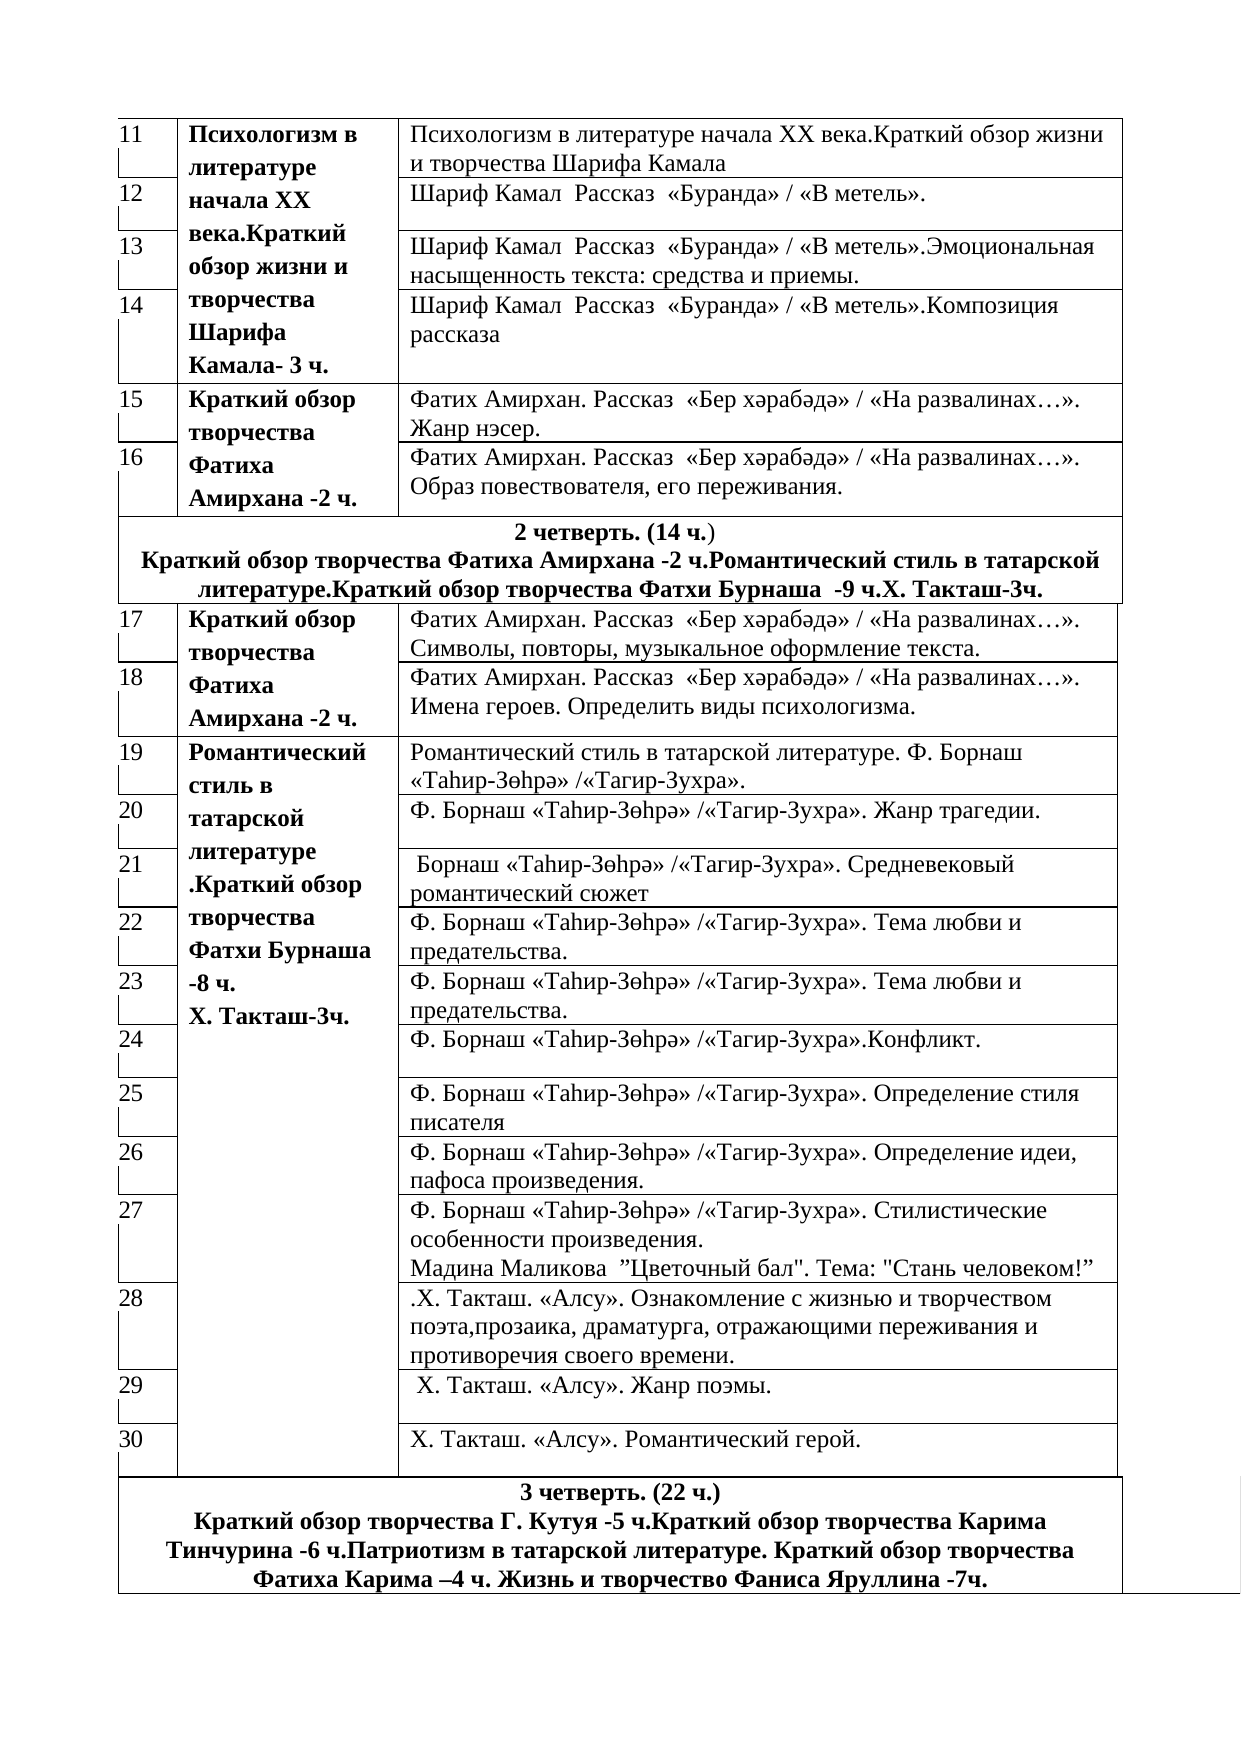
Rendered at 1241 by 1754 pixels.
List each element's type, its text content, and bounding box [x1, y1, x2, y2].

table_cell 19 [119, 737, 177, 794]
table_cell 18 [119, 663, 177, 736]
table_cell Ф. Борнаш «Таһир-Зөһрә» /«Тагир-Зухра». Определение идеи, пафоса произведения. [399, 1137, 1117, 1194]
table_cell Ф. Борнаш «Таһир-Зөһрә» /«Тагир-Зухра». Тема любви и предательства. [399, 908, 1117, 965]
table_cell 3 четверть. (22 ч.) Краткий обзор творчества Г. Кутуя -5 ч.Краткий обзор творчества Карима Тинчурина -6 ч.Патриотизм в татарской литературе. Краткий обзор творчества Фатиха Карима –4 ч. Жизнь и творчество Фаниса Яруллина -7ч. [119, 1478, 1122, 1592]
table_cell Романтический стиль в татарской литературе. Ф. Борнаш «Таһир-Зөһрә» /«Тагир-Зухра». [399, 737, 1117, 794]
table_cell .Х. Такташ. «Алсу». Ознакомление с жизнью и творчеством поэта,прозаика, драматурга, отражающими переживания и противоречия своего времени. [399, 1283, 1117, 1369]
table_cell Фатих Амирхан. Рассказ «Бер хәрабәдә» / «На развалинах…». Образ повествователя, его переживания. [399, 443, 1122, 516]
table_cell 15 [119, 384, 177, 441]
table_cell 13 [119, 231, 177, 289]
table_cell 22 [119, 908, 177, 965]
table_cell 2 четверть. (14 ч.) Краткий обзор творчества Фатиха Амирхана -2 ч.Романтический стиль в татарской литературе.Краткий обзор творчества Фатхи Бурнаша -9 ч.Х. Такташ-3ч. [119, 517, 1122, 603]
table_cell Фатих Амирхан. Рассказ «Бер хәрабәдә» / «На развалинах…». Символы, повторы, музыкальное оформление текста. [399, 604, 1117, 661]
table_cell Психологизм в литературе начала XX века.Краткий обзор жизни и творчества Шарифа Камала [399, 119, 1122, 177]
table_cell Борнаш «Таһир-Зөһрә» /«Тагир-Зухра». Средневековый романтический сюжет [399, 849, 1117, 906]
table_cell Х. Такташ. «Алсу». Жанр поэмы. [399, 1370, 1117, 1423]
table_cell 14 [119, 290, 177, 383]
table_cell 29 [119, 1370, 177, 1423]
table_cell Романтический стиль в татарской литературе.Краткий обзор творчества Фатхи Бурнаша -8 ч. Х. Такташ-3ч. [178, 737, 398, 1476]
table_cell Краткий обзор творчества Фатиха Амирхана -2 ч. [178, 604, 398, 736]
table_cell Ф. Борнаш «Таһир-Зөһрә» /«Тагир-Зухра». Определение стиля писателя [399, 1078, 1117, 1136]
table_cell 12 [119, 178, 177, 230]
table_cell 21 [119, 849, 177, 906]
table_cell Х. Такташ. «Алсу». Романтический герой. [399, 1424, 1117, 1476]
table_cell 28 [119, 1283, 177, 1369]
table_cell 17 [119, 604, 177, 661]
table_cell Фатих Амирхан. Рассказ «Бер хәрабәдә» / «На развалинах…». Жанр нэсер. [399, 384, 1122, 441]
table_cell Краткий обзор творчества Фатиха Амирхана -2 ч. [178, 384, 398, 516]
table_cell Фатих Амирхан. Рассказ «Бер хәрабәдә» / «На развалинах…». Имена героев. Определить виды психологизма. [399, 663, 1117, 736]
table_cell 26 [119, 1137, 177, 1194]
table_cell 30 [119, 1424, 177, 1476]
table_cell 16 [119, 443, 177, 516]
table_cell Ф. Борнаш «Таһир-Зөһрә» /«Тагир-Зухра». Стилистические особенности произведения. Мадина Маликова ”Цветочный бал". Тема: "Стань человеком!” [399, 1195, 1117, 1282]
table_cell Шариф Камал Рассказ «Буранда» / «В метель». [399, 178, 1122, 230]
table_cell Ф. Борнаш «Таһир-Зөһрә» /«Тагир-Зухра». Тема любви и предательства. [399, 966, 1117, 1023]
table_cell Ф. Борнаш «Таһир-Зөһрә» /«Тагир-Зухра».Конфликт. [399, 1025, 1117, 1077]
table_cell Шариф Камал Рассказ «Буранда» / «В метель».Эмоциональная насыщенность текста: средства и приемы. [399, 231, 1122, 289]
table_cell 27 [119, 1195, 177, 1282]
table_cell [1123, 1476, 1240, 1592]
table_cell 11 [119, 119, 177, 177]
table_cell 23 [119, 966, 177, 1023]
table_cell Психологизм в литературе начала XX века.Краткий обзор жизни и творчества Шарифа Камала- 3 ч. [178, 119, 398, 383]
table_cell Ф. Борнаш «Таһир-Зөһрә» /«Тагир-Зухра». Жанр трагедии. [399, 795, 1117, 848]
table_cell 25 [119, 1078, 177, 1136]
table_cell Шариф Камал Рассказ «Буранда» / «В метель».Композиция рассказа [399, 290, 1122, 383]
table_cell 24 [119, 1025, 177, 1077]
table_cell 20 [119, 795, 177, 848]
